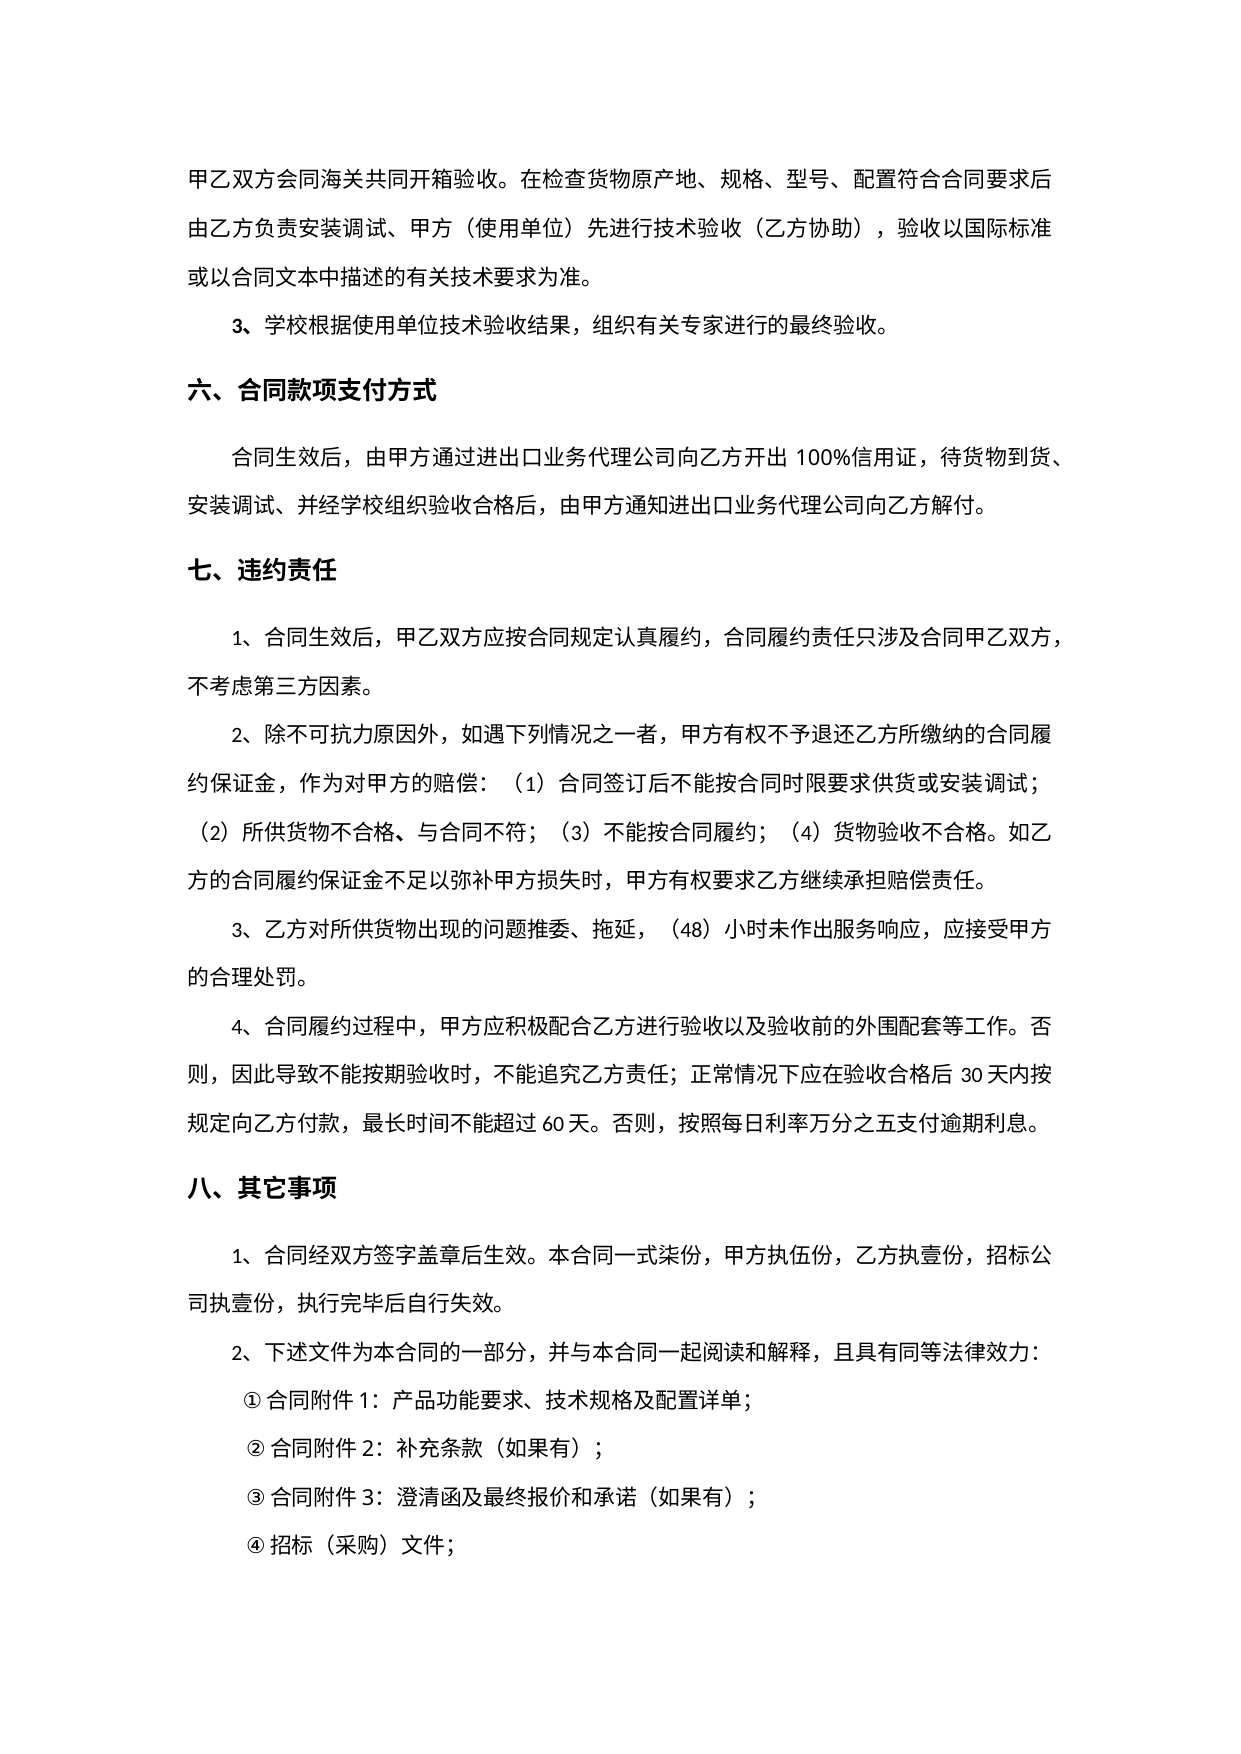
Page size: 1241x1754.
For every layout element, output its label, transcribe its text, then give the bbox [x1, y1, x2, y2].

text 4、合同履约过程中，甲方应积极配合乙方进行验收以及验收前的外围配套等工作。否则，因此导致不能按期验收时，不能追究乙方责任；正常情况下应在验收合格后30天内按规定向乙方付款，最长时间不能超过60天。否则，按照每日利率万分之五支付逾期利息。 [187, 1008, 1053, 1138]
text ③合同附件3：澄清函及最终报价和承诺（如果有）； [187, 1479, 1053, 1512]
text 1、合同经双方签字盖章后生效。本合同一式柒份，甲方执伍份，乙方执壹份，招标公司执壹份，执行完毕后自行失效。 [187, 1237, 1053, 1318]
text 3、乙方对所供货物出现的问题推委、拖延，（48）小时未作出服务响应，应接受甲方的合理处罚。 [187, 911, 1053, 992]
text 2、下述文件为本合同的一部分，并与本合同一起阅读和解释，且具有同等法律效力： [187, 1334, 1053, 1367]
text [187, 162, 1053, 292]
text ④招标（采购）文件； [187, 1528, 1053, 1560]
text 七、违约责任 [187, 536, 1053, 601]
text 3、学校根据使用单位技术验收结果，组织有关专家进行的最终验收。 [187, 308, 1053, 340]
text 2、除不可抗力原因外，如遇下列情况之一者，甲方有权不予退还乙方所缴纳的合同履约保证金，作为对甲方的赔偿：（1）合同签订后不能按合同时限要求供货或安装调试；（2）所供货物不合格、与合同不符；（3）不能按合同履约；（4）货物验收不合格。如乙方的合同履约保证金不足以弥补甲方损失时，甲方有权要求乙方继续承担赔偿责任。 [187, 717, 1053, 895]
text 六、合同款项支付方式 [187, 356, 1053, 421]
text 八、其它事项 [187, 1154, 1053, 1219]
text ②合同附件2：补充条款（如果有）； [187, 1431, 1053, 1463]
text 合同生效后，由甲方通过进出口业务代理公司向乙方开出100%信用证，待货物到货、安装调试、并经学校组织验收合格后，由甲方通知进出口业务代理公司向乙方解付。 [187, 439, 1053, 521]
text 1、合同生效后，甲乙双方应按合同规定认真履约，合同履约责任只涉及合同甲乙双方，不考虑第三方因素。 [187, 619, 1053, 701]
text ①合同附件1：产品功能要求、技术规格及配置详单； [187, 1383, 1053, 1415]
